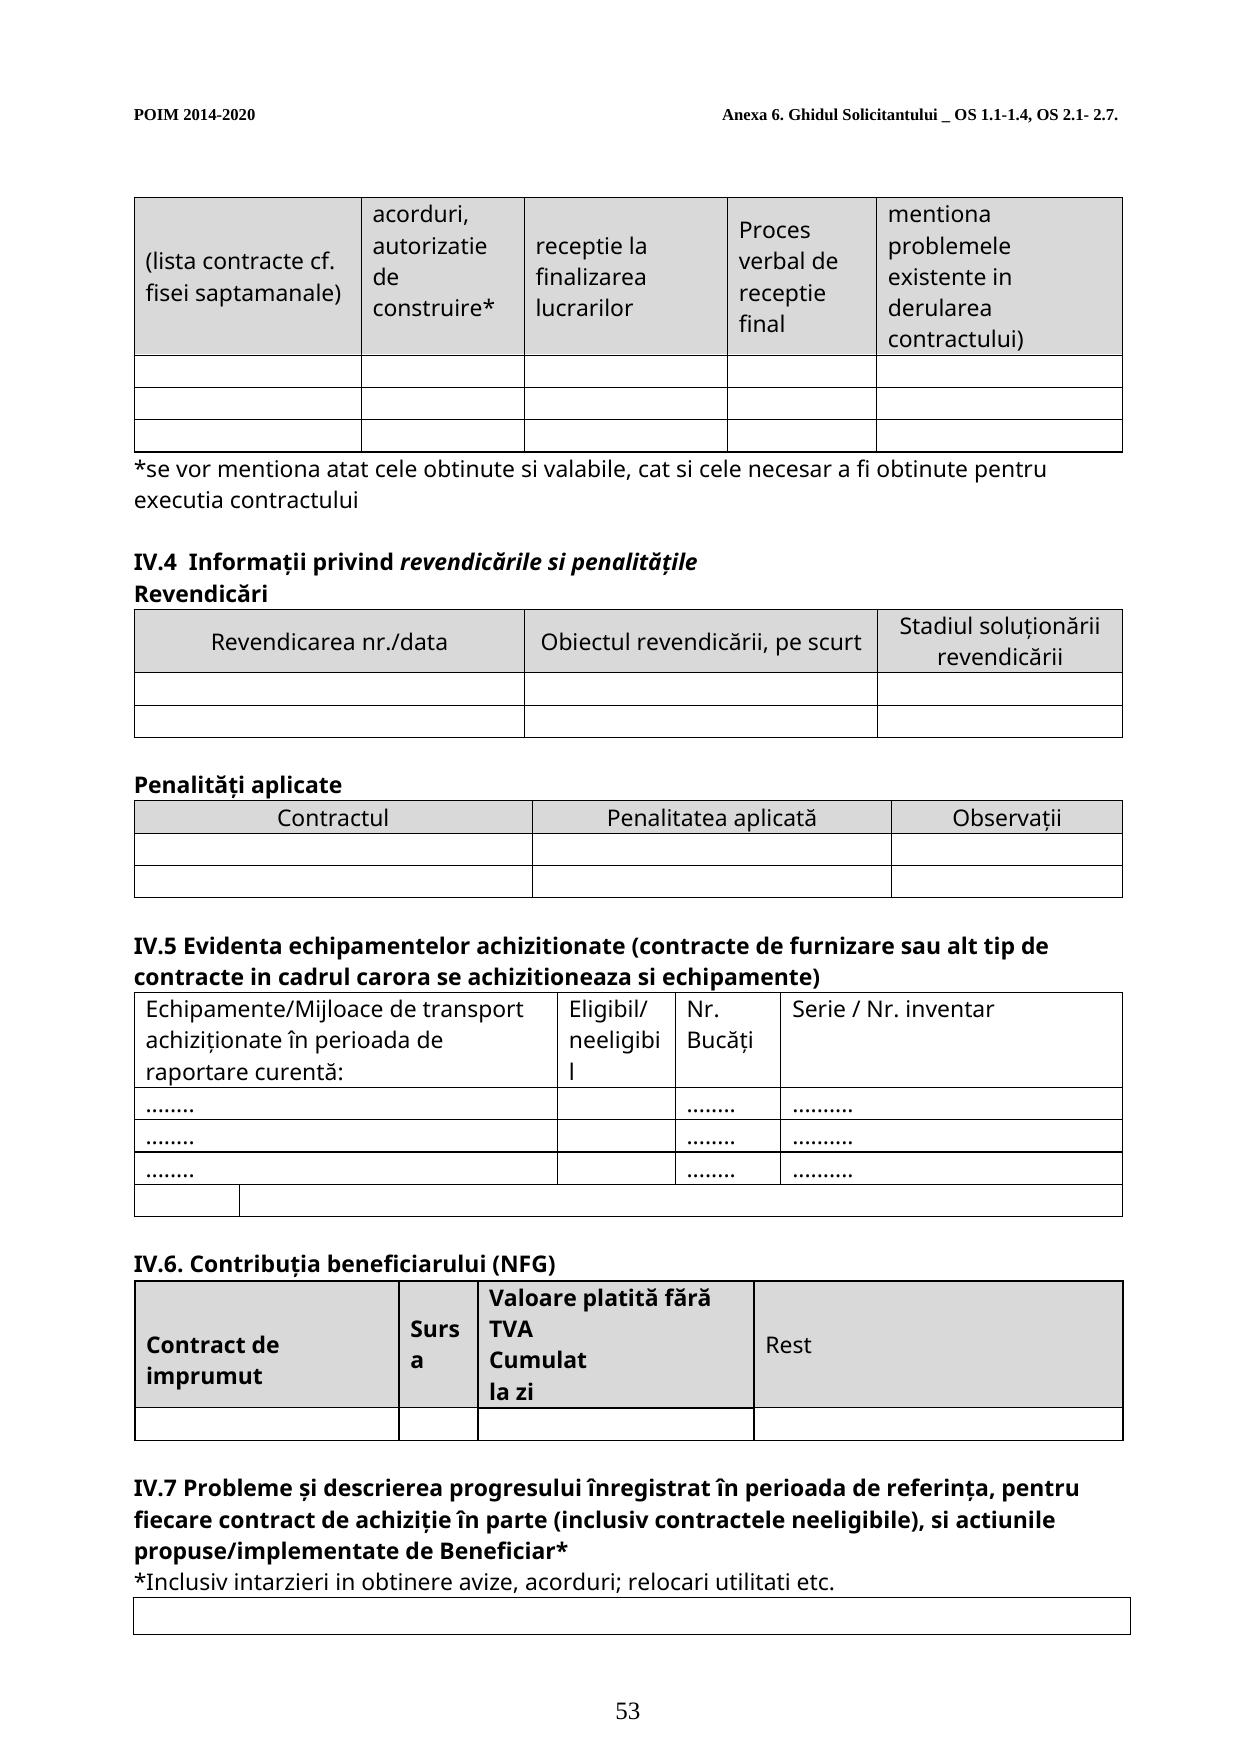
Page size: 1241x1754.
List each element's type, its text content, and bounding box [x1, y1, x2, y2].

text Penalități aplicate [133, 769, 1122, 800]
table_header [135, 198, 361, 354]
table_cell [135, 1185, 239, 1216]
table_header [877, 198, 1122, 354]
table_header Stadiul soluționării revendicării [878, 610, 1122, 672]
table_cell [135, 706, 524, 737]
table_cell [728, 388, 876, 419]
table_cell .......... [781, 1088, 1122, 1119]
table_header Contract de imprumut [136, 1282, 398, 1407]
text IV.5 Evidenta echipamentelor achizitionate (contracte de furnizare sau alt tip de contracte in cadrul carora se achizitioneaza si echipamente) [133, 929, 1122, 992]
text *Inclusiv intarzieri in obtinere avize, acorduri; relocari utilitati etc. [133, 1566, 1122, 1597]
table_header Penalitatea aplicată [533, 801, 891, 833]
table_cell .......... [781, 1153, 1122, 1184]
table_cell [533, 834, 891, 865]
table_cell ........ [135, 1088, 557, 1119]
text IV.6. Contribuția beneficiarului (NFG) [133, 1248, 1122, 1279]
table_cell [533, 866, 891, 897]
table_cell .......... [781, 1120, 1122, 1151]
table_header Observații [892, 801, 1122, 833]
table_cell [525, 356, 727, 387]
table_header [525, 198, 727, 354]
table_cell [479, 1409, 753, 1440]
table_cell [400, 1408, 477, 1440]
table_cell [135, 673, 524, 704]
table_cell [362, 420, 524, 451]
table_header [728, 198, 876, 354]
table_header Eligibil/ neeligibil [558, 993, 675, 1087]
table_cell [728, 420, 876, 451]
table_cell [135, 866, 532, 897]
text *se vor mentiona atat cele obtinute si valabile, cat si cele necesar a fi obtinute pentru executia contractului [133, 452, 1122, 515]
table_cell [558, 1120, 675, 1151]
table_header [362, 198, 524, 354]
table_cell ........ [676, 1120, 780, 1151]
table_cell [525, 388, 727, 419]
table_cell [892, 866, 1122, 897]
table_header Contractul [135, 801, 532, 833]
table_header Nr. Bucăţi [676, 993, 780, 1087]
table_cell [558, 1153, 675, 1184]
table_cell [877, 388, 1122, 419]
table_cell [878, 706, 1122, 737]
table_cell ........ [135, 1120, 557, 1151]
table_cell [892, 834, 1122, 865]
table_cell [135, 356, 361, 387]
table_cell [525, 420, 727, 451]
table_cell [525, 706, 877, 737]
table_header Valoare platită fără TVA Cumulat la zi [479, 1282, 753, 1407]
table_cell [136, 1408, 398, 1440]
table_cell ........ [676, 1153, 780, 1184]
text Revendicări [133, 577, 1122, 609]
table_cell [240, 1185, 1122, 1216]
table_cell [135, 420, 361, 451]
table_cell [728, 356, 876, 387]
table_cell [558, 1088, 675, 1119]
table_cell [135, 388, 361, 419]
table_cell [362, 388, 524, 419]
table_header Sursa [400, 1282, 477, 1407]
table_cell [525, 673, 877, 704]
table_header Rest [755, 1282, 1122, 1407]
table_cell [755, 1408, 1122, 1440]
table_cell ........ [676, 1088, 780, 1119]
table_cell ........ [135, 1153, 557, 1184]
text IV.7 Probleme și descrierea progresului înregistrat în perioada de referința, pentru fiecare contract de achiziție în parte (inclusiv contractele neeligibile), si actiunile propuse/implementate de Beneficiar* [133, 1472, 1122, 1566]
table_header Serie / Nr. inventar [781, 993, 1122, 1087]
table_header Obiectul revendicării, pe scurt [525, 610, 877, 672]
table_cell [877, 356, 1122, 387]
text IV.4 Informaţii privind revendicările si penalitățile [133, 546, 1122, 577]
table_header Revendicarea nr./data [135, 610, 524, 672]
table_header Echipamente/Mijloace de transport achiziţionate în perioada de raportare curentă: [135, 993, 557, 1087]
table_cell [135, 834, 532, 865]
table_cell [362, 356, 524, 387]
table_cell [878, 673, 1122, 704]
table_cell [877, 420, 1122, 451]
